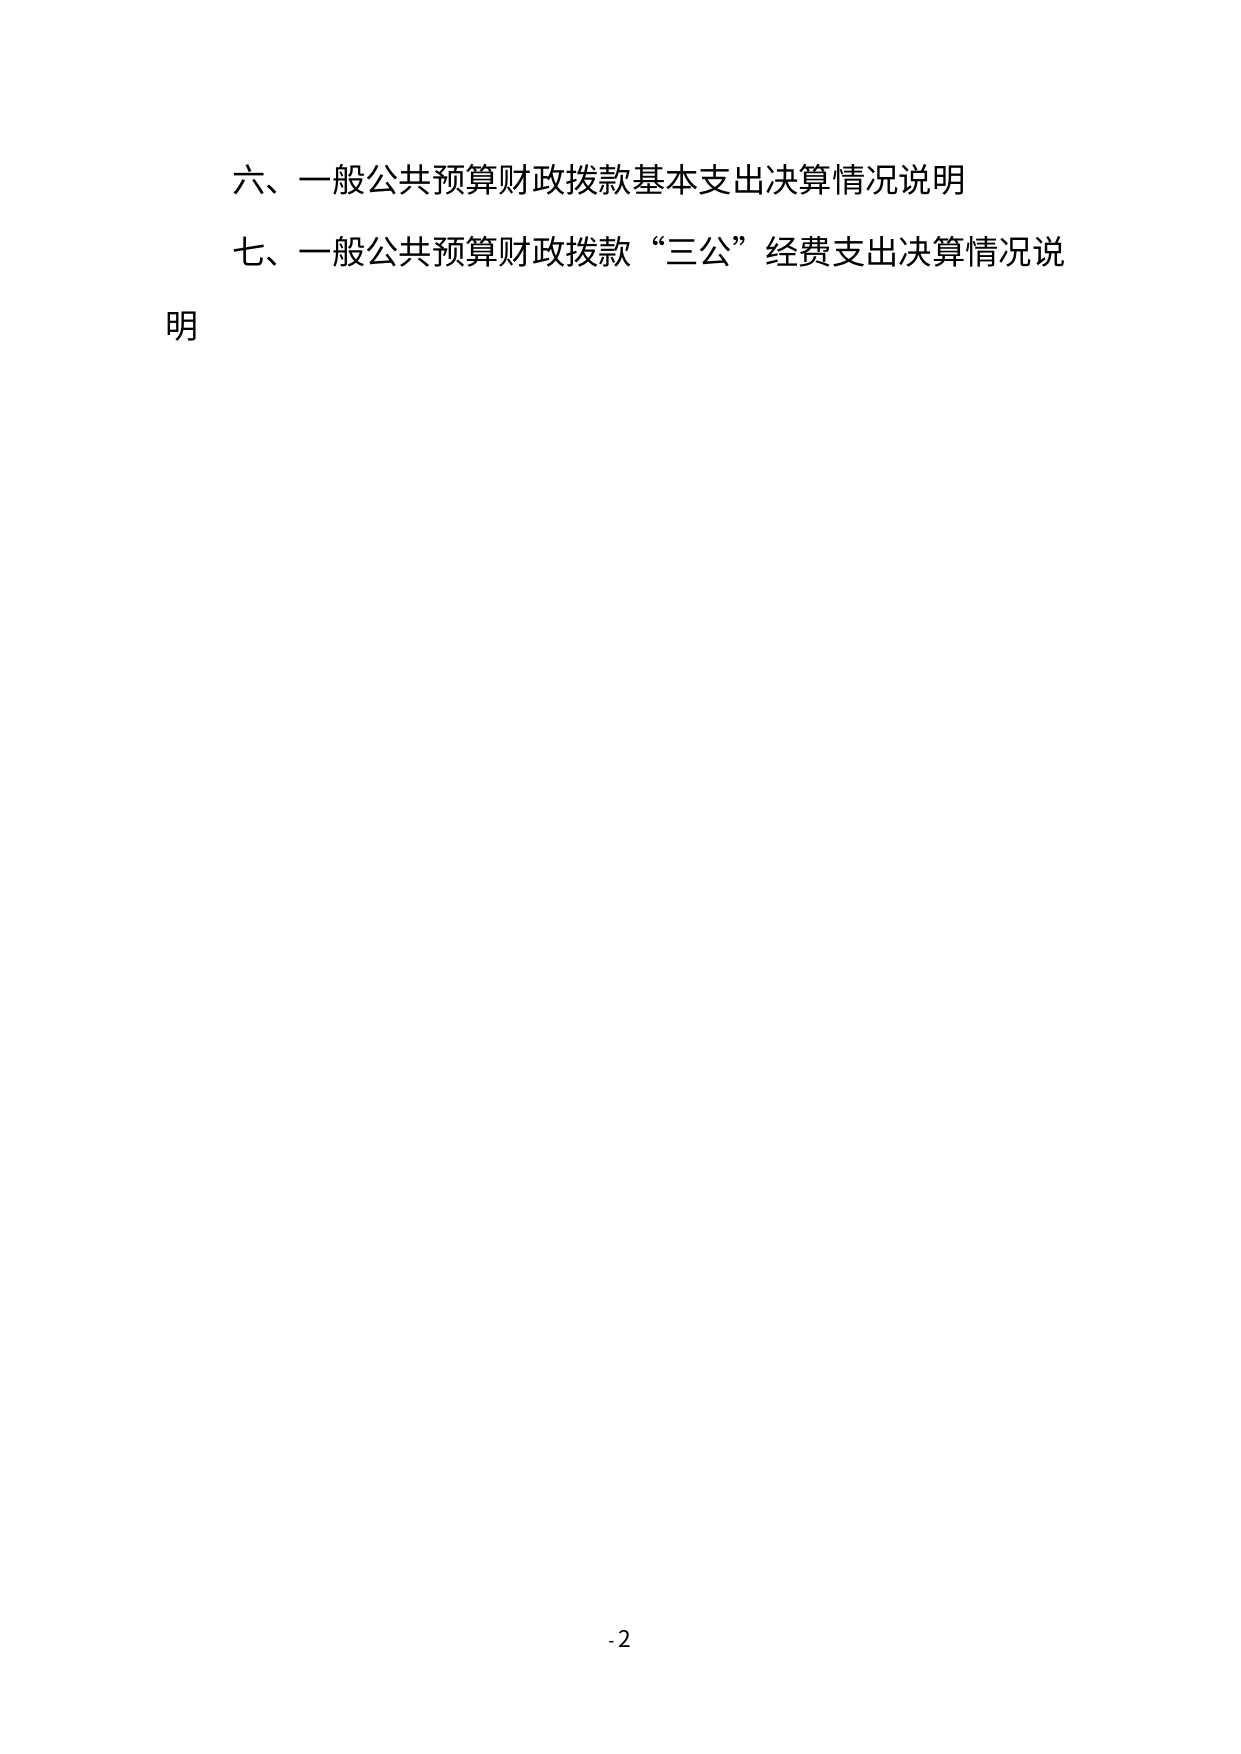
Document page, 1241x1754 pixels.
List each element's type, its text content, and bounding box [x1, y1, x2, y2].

text 六、一般公共预算财政拨款基本支出决算情况说明 [232, 154, 1109, 202]
text 七、一般公共预算财政拨款“三公”经费支出决算情况说 [232, 226, 1109, 274]
text 明 [165, 299, 1109, 348]
